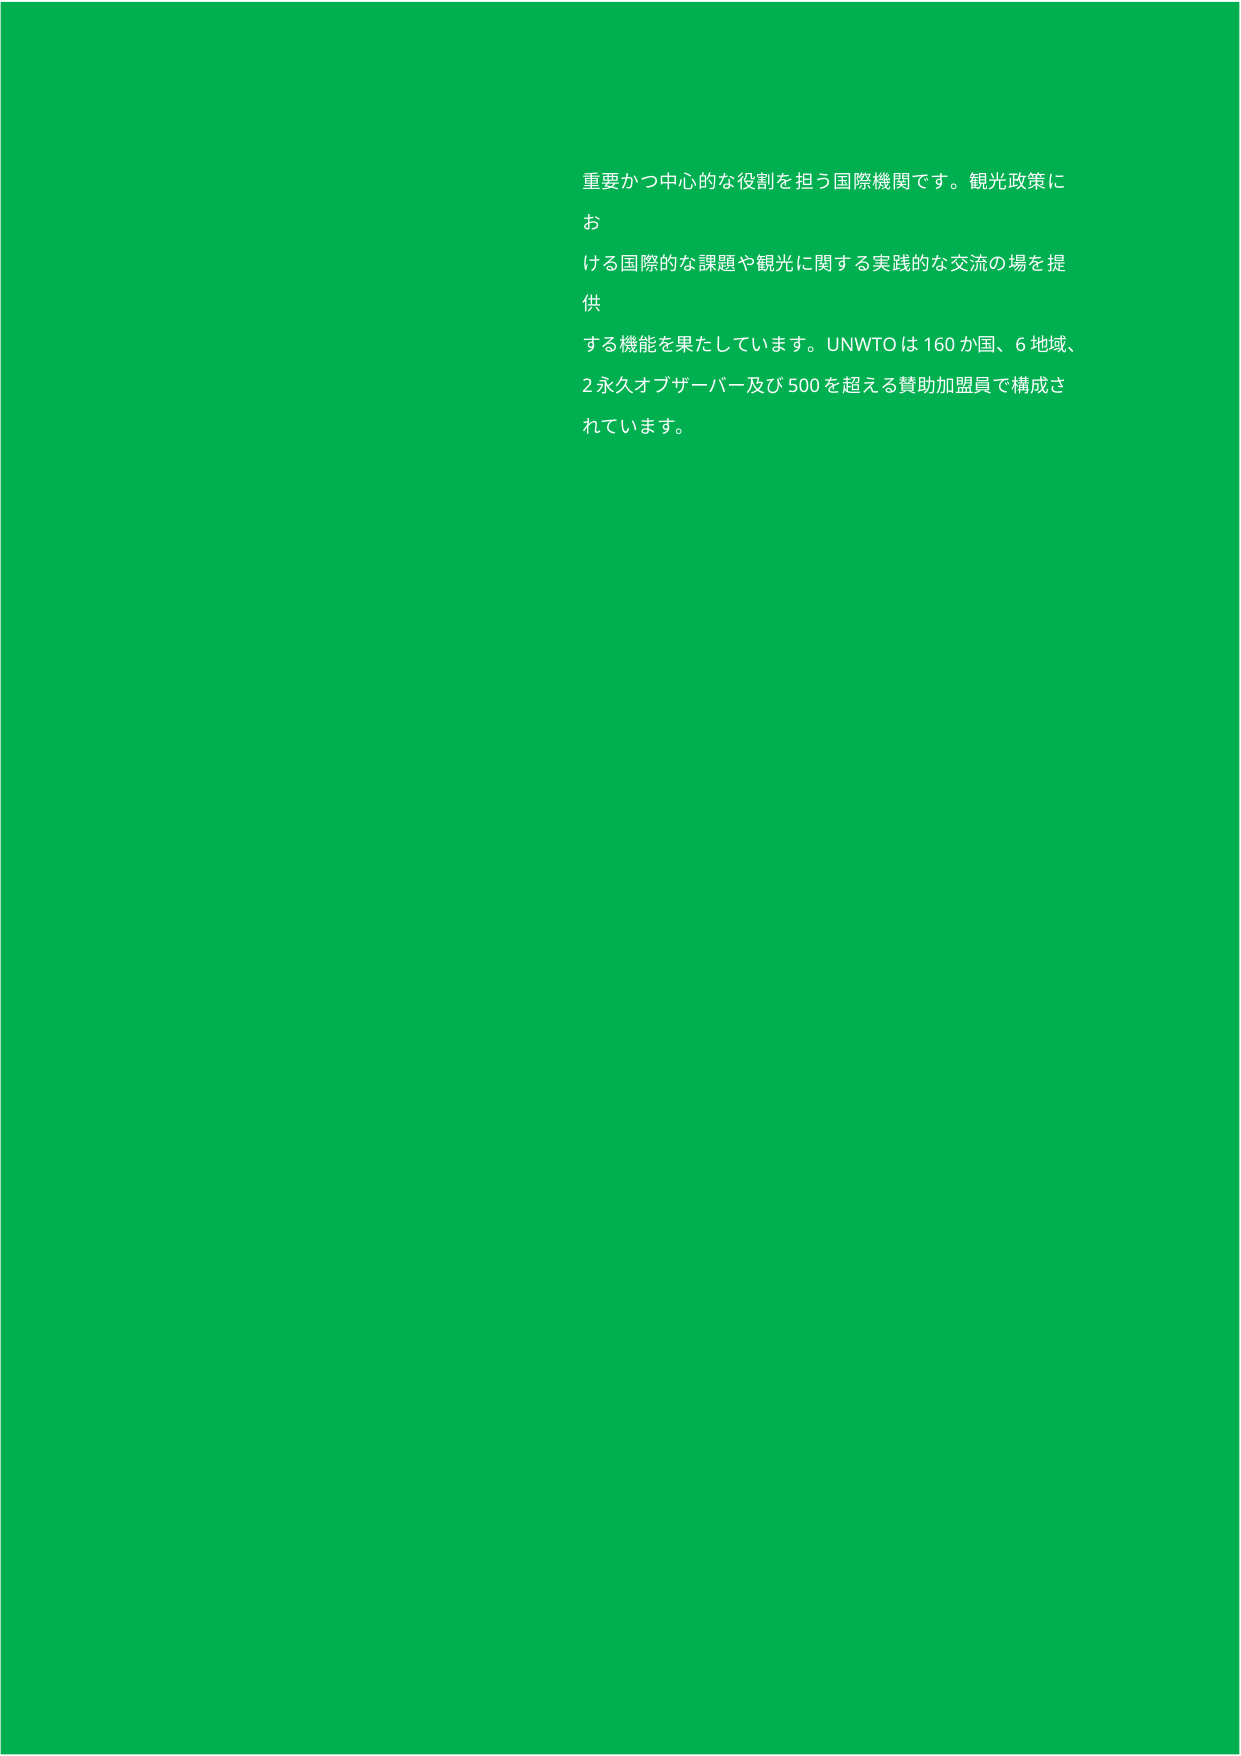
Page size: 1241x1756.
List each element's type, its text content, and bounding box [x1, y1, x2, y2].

text 重要かつ中心的な役割を担う国際機関です。観光政策にお [582, 167, 1068, 234]
text する機能を果たしています。UNWTOは160か国、6地域、 [582, 330, 1068, 357]
text ける国際的な課題や観光に関する実践的な交流の場を提供 [582, 248, 1068, 316]
text れています。 [582, 411, 1122, 439]
text 2永久オブザーバー及び500を超える賛助加盟員で構成さ [582, 371, 1068, 398]
